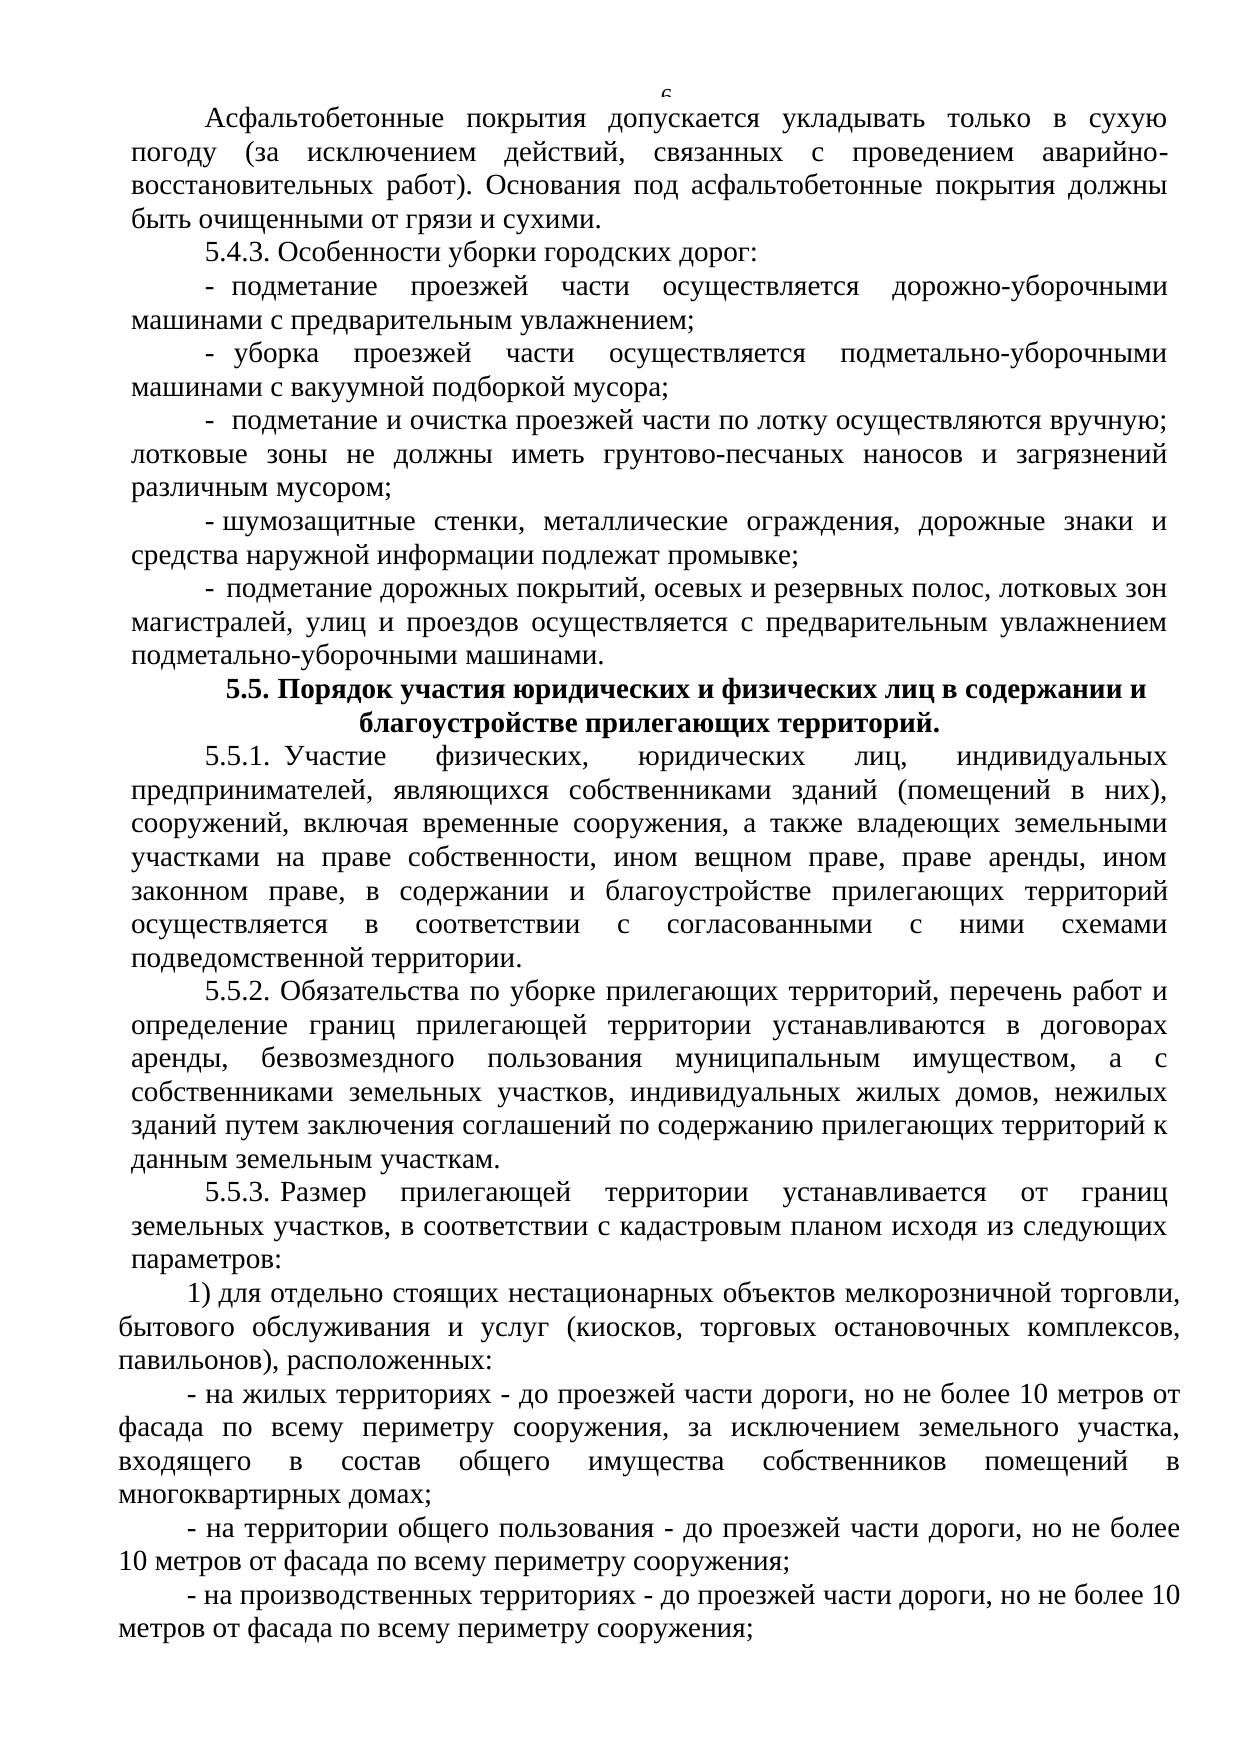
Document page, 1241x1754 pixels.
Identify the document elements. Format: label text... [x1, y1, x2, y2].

list подметание проезжей части осуществляется дорожно-уборочными машинами с предварительным увлажнением; [131, 268, 1168, 335]
list - на производственных территориях - до проезжей части дороги, но не более 10 метров от фасада по всему периметру сооружения; [118, 1577, 1181, 1644]
list Участие физических, юридических лиц, индивидуальных предпринимателей, являющихся собственниками зданий (помещений в них), сооружений, включая временные сооружения, а также владеющих земельными участками на праве собственности, ином вещном праве, праве аренды, ином законном праве, в содержании и благоустройстве прилегающих территорий осуществляется в соответствии с согласованными с ними схемами подведомственной территории. [131, 738, 1168, 973]
list Размер прилегающей территории устанавливается от границ земельных участков, в соответствии с кадастровым планом исходя из следующих параметров: [131, 1174, 1168, 1275]
list подметание и очистка проезжей части по лотку осуществляются вручную; лотковые зоны не должны иметь грунтово-песчаных наносов и загрязнений различным мусором; [131, 402, 1168, 503]
list Обязательства по уборке прилегающих территорий, перечень работ и определение границ прилегающей территории устанавливаются в договорах аренды, безвозмездного пользования муниципальным имуществом, а с собственниками земельных участков, индивидуальных жилых домов, нежилых зданий путем заключения соглашений по содержанию прилегающих территорий к данным земельным участкам. [131, 973, 1168, 1174]
list - на жилых территориях - до проезжей части дороги, но не более 10 метров от фасада по всему периметру сооружения, за исключением земельного участка, входящего в состав общего имущества собственников помещений в многоквартирных домах; [118, 1376, 1181, 1510]
list Особенности уборки городских дорог: [204, 234, 1181, 268]
text Асфальтобетонные покрытия допускается укладывать только в сухую погоду (за исключением действий, связанных с проведением аварийно-восстановительных работ). Основания под асфальтобетонные покрытия должны быть очищенными от грязи и сухими. [131, 100, 1168, 234]
subtitle Порядок участия юридических и физических лиц в содержании и благоустройстве прилегающих территорий. [131, 671, 1168, 738]
list шумозащитные стенки, металлические ограждения, дорожные знаки и средства наружной информации подлежат промывке; [131, 503, 1168, 570]
list подметание дорожных покрытий, осевых и резервных полос, лотковых зон магистралей, улиц и проездов осуществляется с предварительным увлажнением подметально-уборочными машинами. [131, 570, 1168, 671]
list уборка проезжей части осуществляется подметально-уборочными машинами с вакуумной подборкой мусора; [131, 335, 1168, 402]
list - на территории общего пользования - до проезжей части дороги, но не более 10 метров от фасада по всему периметру сооружения; [118, 1510, 1181, 1577]
list для отдельно стоящих нестационарных объектов мелкорозничной торговли, бытового обслуживания и услуг (киосков, торговых остановочных комплексов, павильонов), расположенных: [118, 1275, 1181, 1376]
